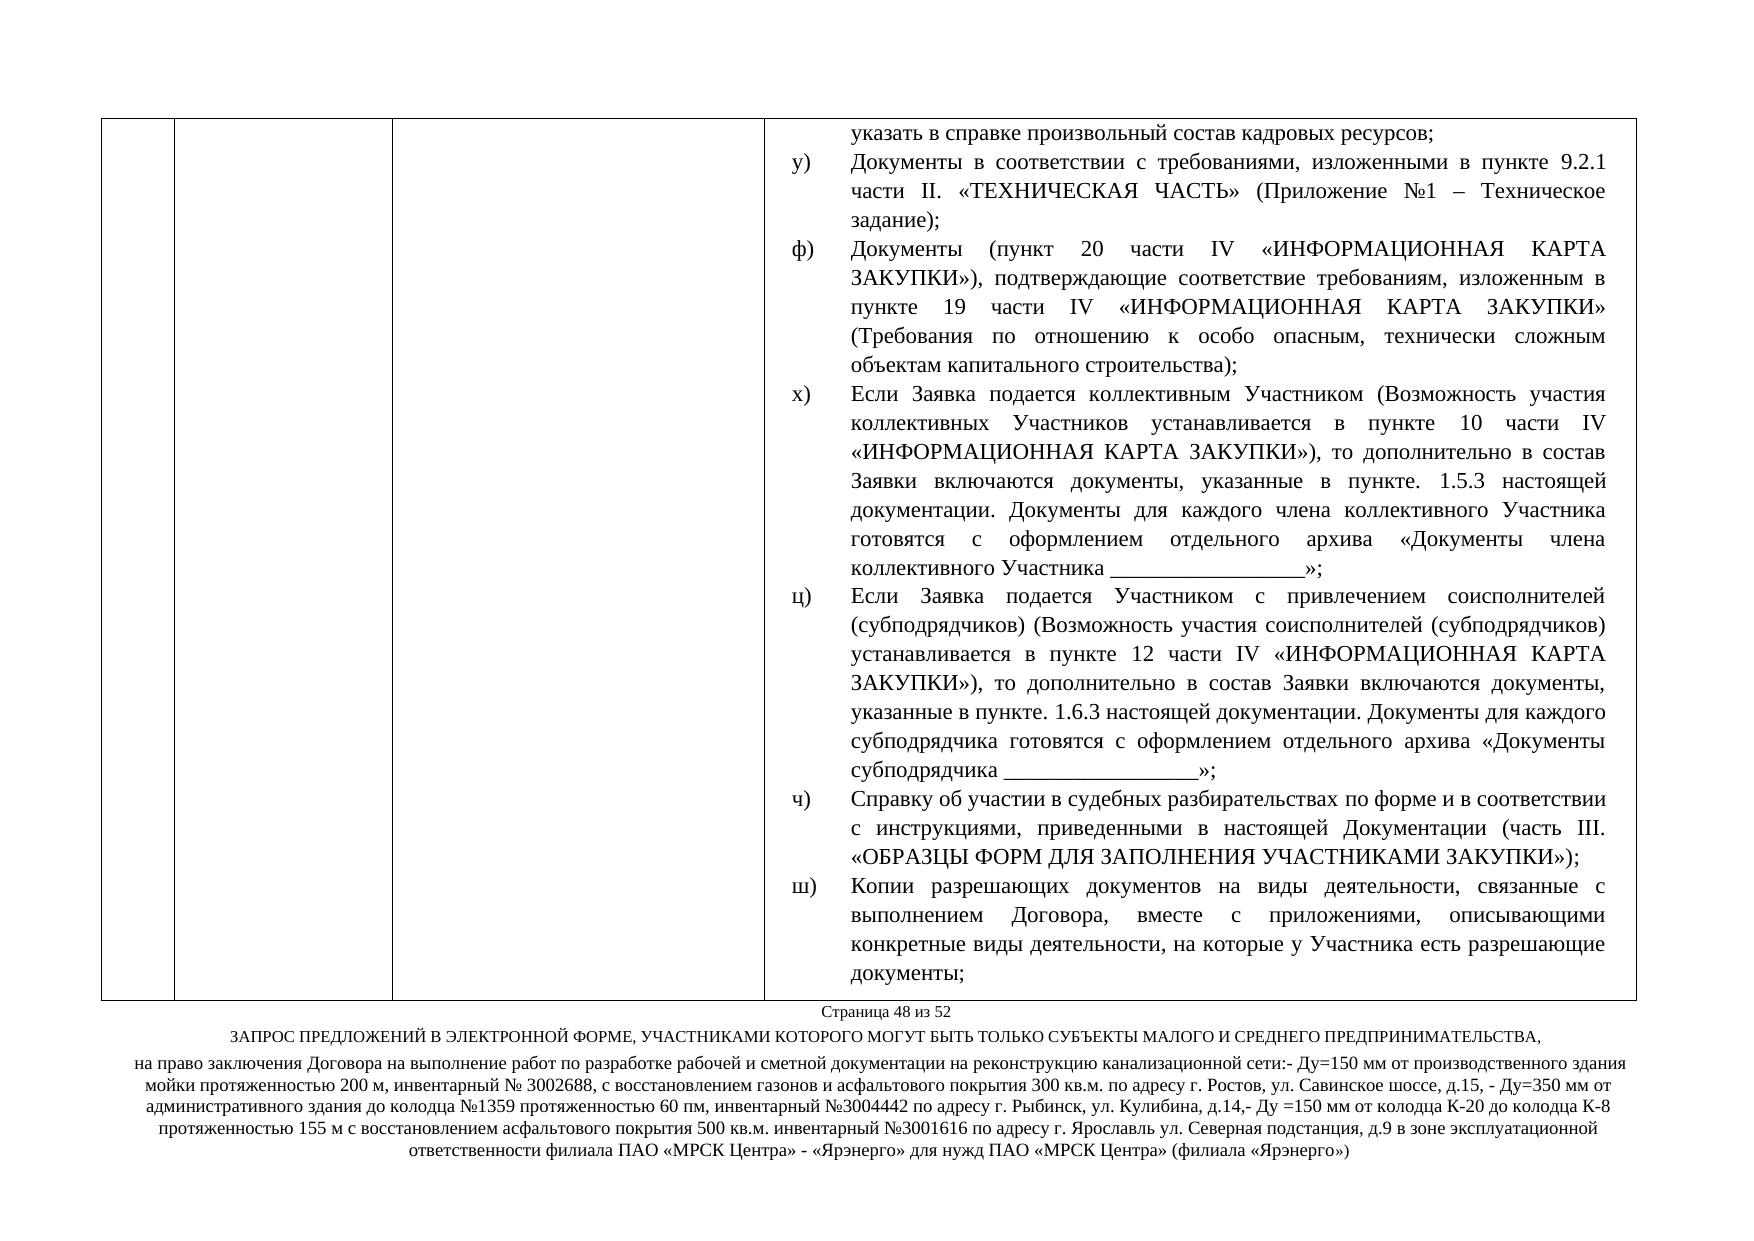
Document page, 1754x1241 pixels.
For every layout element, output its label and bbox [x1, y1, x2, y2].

table_cell [175, 119, 392, 1000]
table_cell [393, 119, 764, 1000]
table_cell [102, 119, 174, 1000]
table_cell [765, 119, 1636, 1000]
